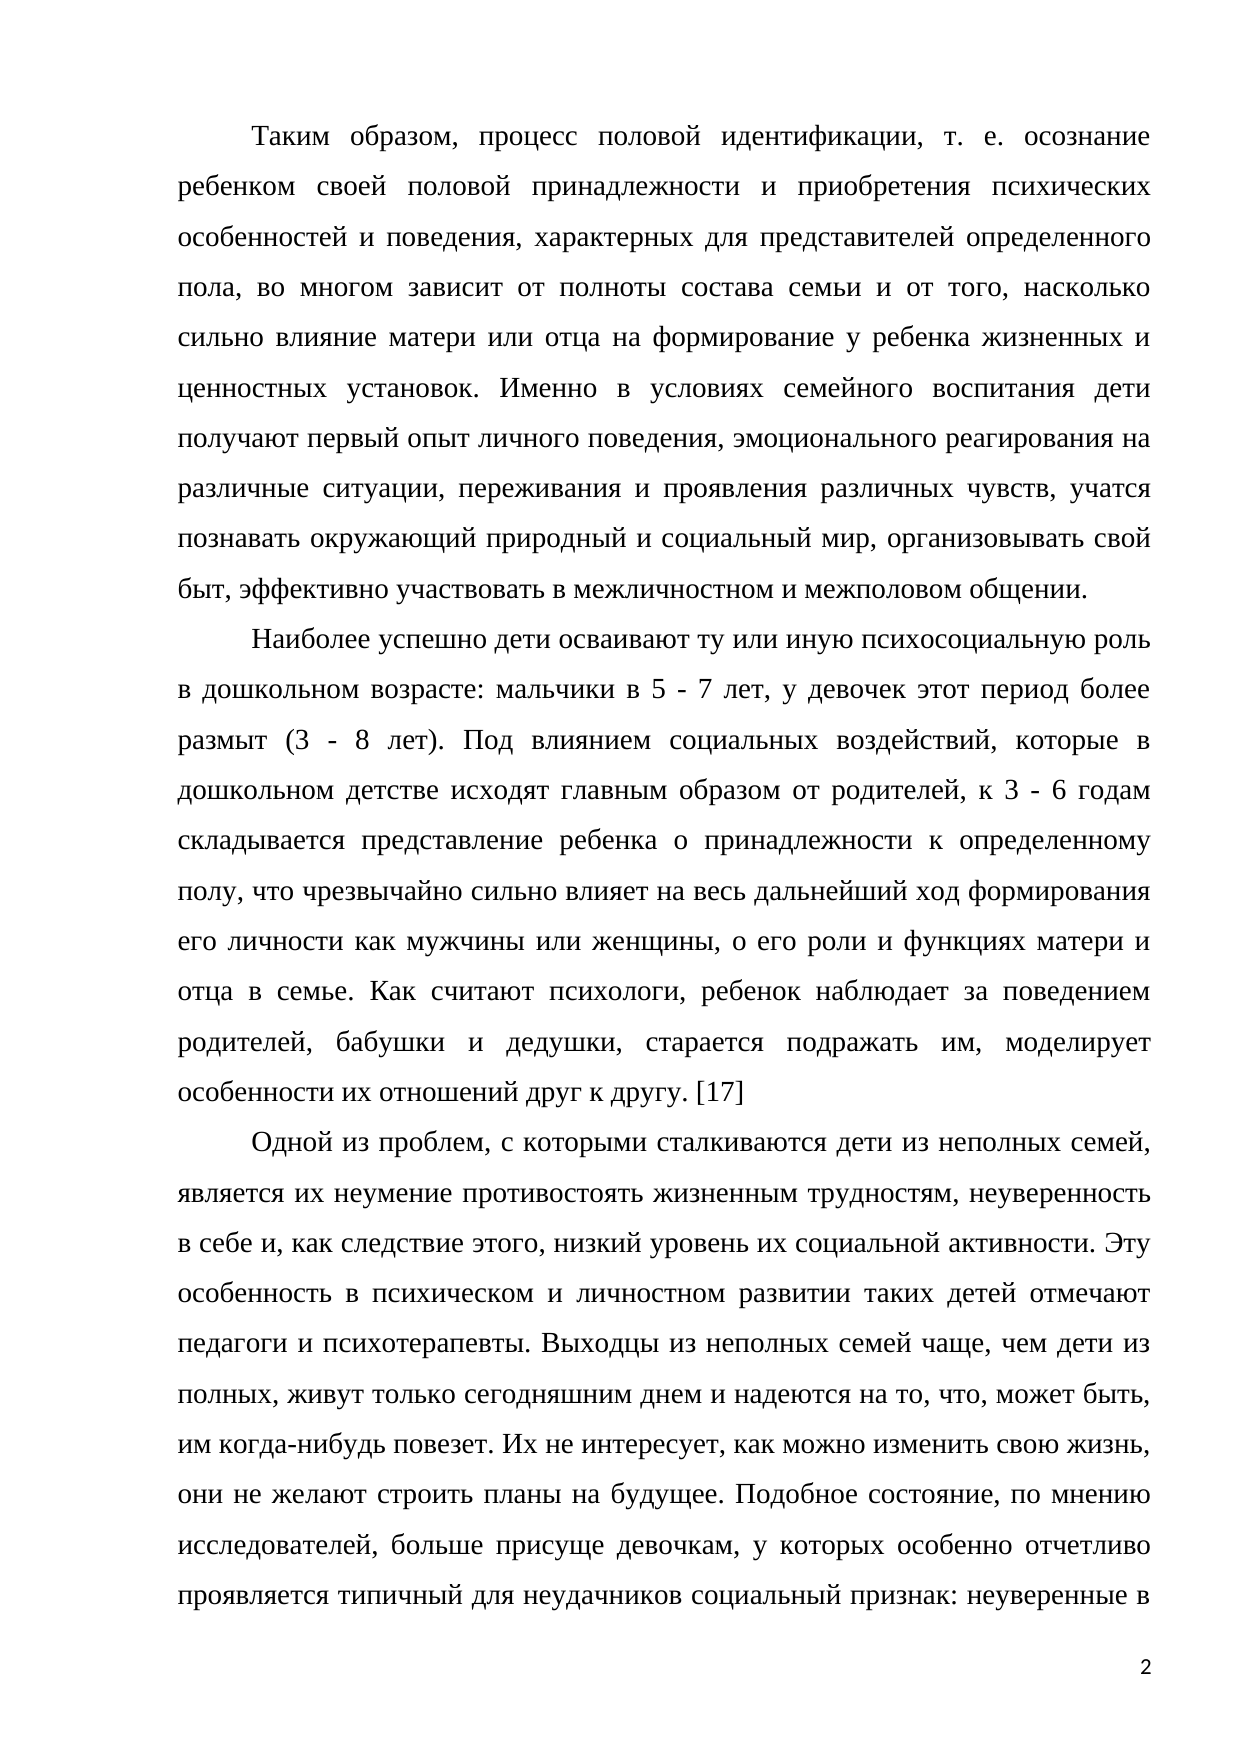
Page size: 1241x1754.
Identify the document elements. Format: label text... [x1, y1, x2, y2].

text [177, 1124, 1152, 1611]
text Таким образом, процесс половой идентификации, т. е. осознание ребенком своей половой принадлежности и приобретения психических особенностей и поведения, характерных для представителей определенного пола, во многом зависит от полноты состава семьи и от того, насколько сильно влияние матери или отца на формирование у ребенка жизненных и ценностных установок. Именно в условиях семейного воспитания дети получают первый опыт личного поведения, эмоционального реагирования на различные ситуации, переживания и проявления различных чувств, учатся познавать окружающий природный и социальный мир, организовывать свой быт, эффективно участвовать в межличностном и межполовом общении. [177, 118, 1152, 604]
text Наиболее успешно дети осваивают ту или иную психосоциальную роль в дошкольном возрасте: мальчики в 5 - 7 лет, у девочек этот период более размыт (3 - 8 лет). Под влиянием социальных воздействий, которые в дошкольном детстве исходят главным образом от родителей, к 3 - 6 годам складывается представление ребенка о принадлежности к определенному полу, что чрезвычайно сильно влияет на весь дальнейший ход формирования его личности как мужчины или женщины, о его роли и функциях матери и отца в семье. Как считают психологи, ребенок наблюдает за поведением родителей, бабушки и дедушки, старается подражать им, моделирует особенности их отношений друг к другу. [17] [177, 621, 1152, 1108]
